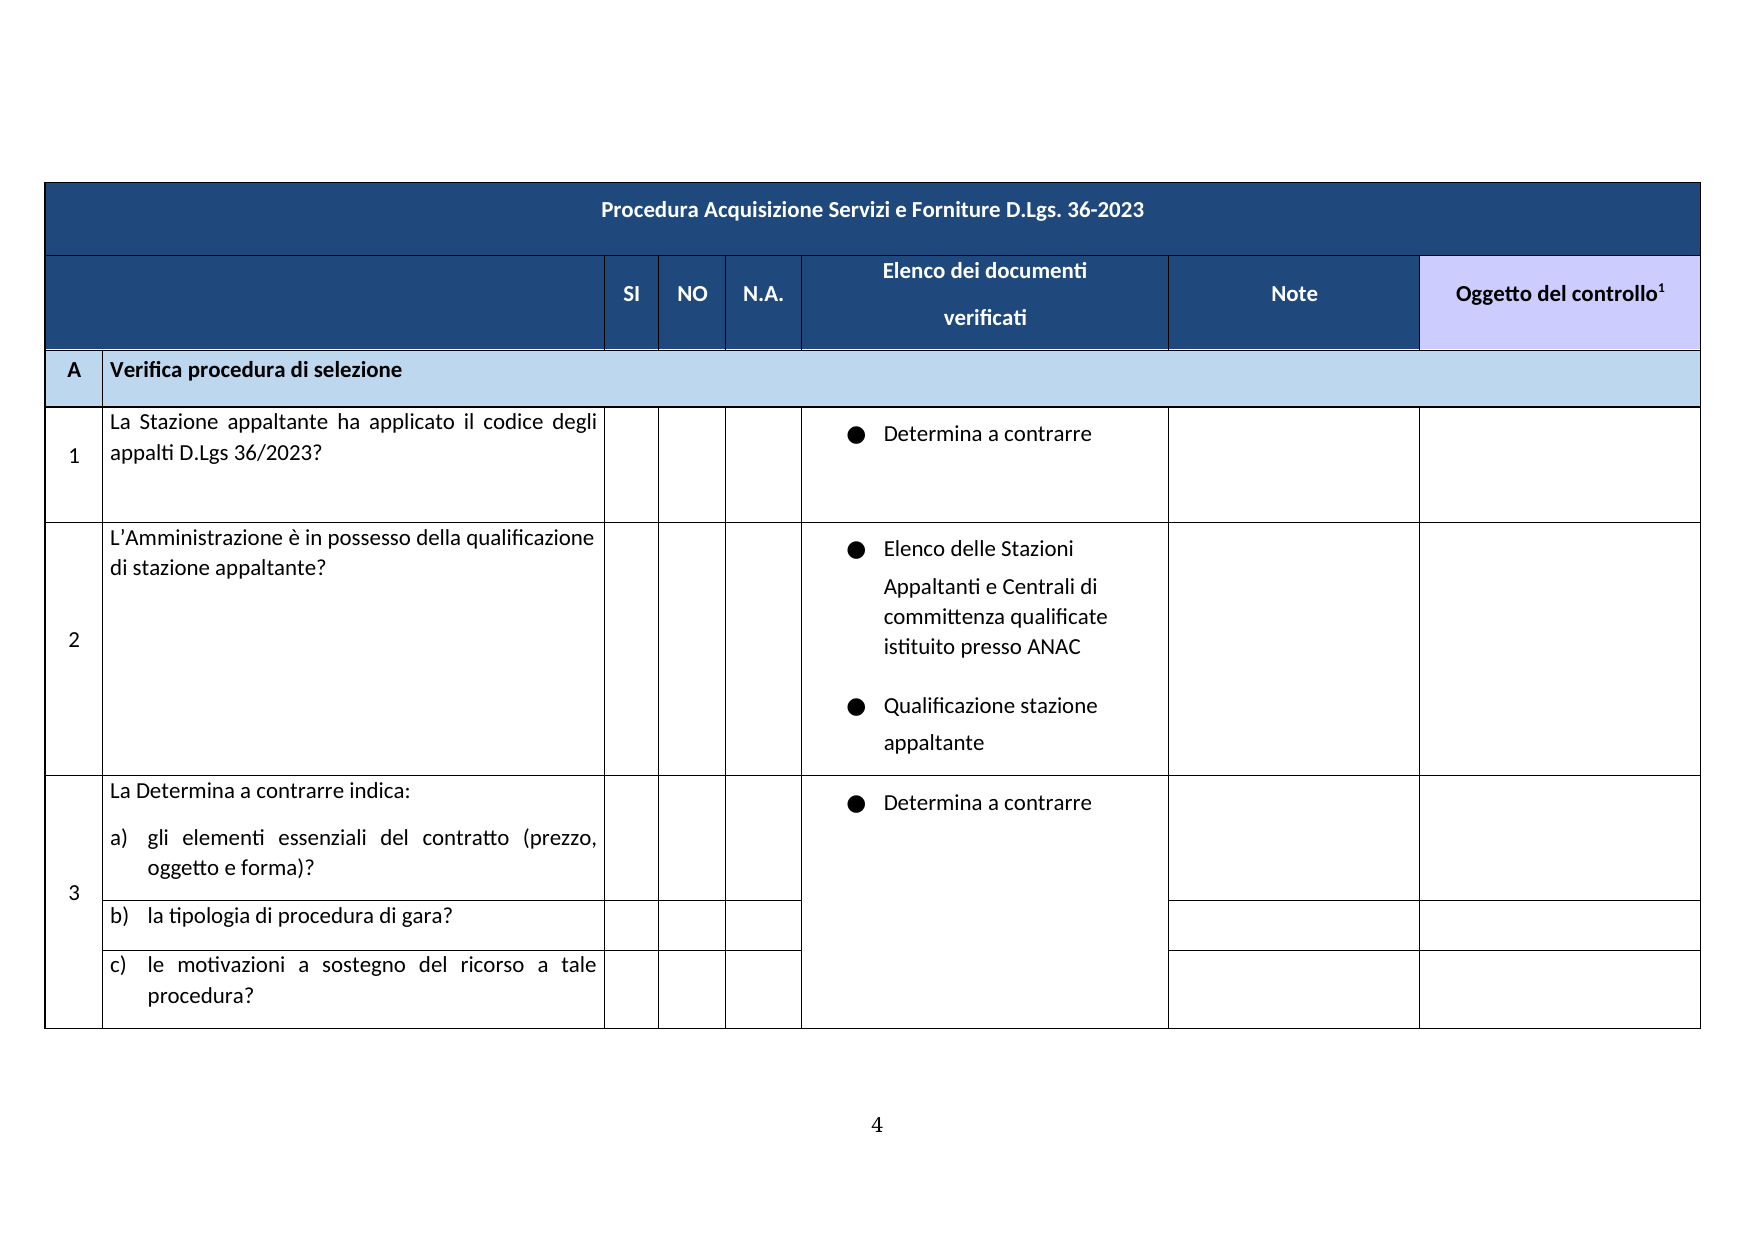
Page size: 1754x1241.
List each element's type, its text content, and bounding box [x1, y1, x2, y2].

table_cell [1420, 408, 1700, 522]
table_cell 3 [46, 776, 102, 1028]
table_cell Verifica procedura di selezione [103, 351, 1700, 406]
table_cell A [46, 351, 102, 406]
table_cell [726, 951, 801, 1028]
table_cell [726, 523, 801, 775]
table_cell La Stazione appaltante ha applicato il codice degli appalti D.Lgs 36/2023? [103, 408, 604, 522]
table_cell [659, 901, 725, 949]
table_cell Determina a contrarre [802, 408, 1168, 522]
table_cell 2 [46, 523, 102, 775]
table_cell [605, 951, 658, 1028]
table_cell [1420, 901, 1700, 949]
table_cell [46, 256, 604, 349]
table_cell [659, 523, 725, 775]
table_cell [1420, 776, 1700, 900]
table_cell [659, 776, 725, 900]
table_cell la tipologia di procedura di gara? [103, 901, 604, 949]
table_cell [1420, 951, 1700, 1028]
table_cell [1169, 523, 1419, 775]
table_cell [659, 408, 725, 522]
table_cell [726, 408, 801, 522]
table_cell N.A. [726, 256, 801, 349]
table_cell [605, 901, 658, 949]
table_cell le motivazioni a sostegno del ricorso a tale procedura? [103, 951, 604, 1028]
table_cell [1169, 776, 1419, 900]
table_cell SI [605, 256, 658, 349]
table_cell 1 [46, 408, 102, 522]
table_cell Note [1169, 256, 1419, 349]
table_cell [605, 776, 658, 900]
table_cell NO [659, 256, 725, 349]
table_cell L’Amministrazione è in possesso della qualificazione di stazione appaltante? [103, 523, 604, 775]
table_cell Elenco delle Stazioni Appaltanti e Centrali di committenza qualificate istituito presso ANAC Qualificazione stazione appaltante [802, 523, 1168, 775]
table_cell [605, 523, 658, 775]
table_cell Oggetto del controllo [1420, 256, 1700, 349]
table_cell [726, 901, 801, 949]
table_cell La Determina a contrarre indica: gli elementi essenziali del contratto (prezzo, oggetto e forma)? [103, 776, 604, 900]
table_cell [1169, 901, 1419, 949]
table_cell [1169, 951, 1419, 1028]
table_cell [726, 776, 801, 900]
table_cell [659, 951, 725, 1028]
table_cell [605, 408, 658, 522]
table_cell [1169, 408, 1419, 522]
table_header Procedura Acquisizione Servizi e Forniture D.Lgs. 36-2023 [46, 183, 1700, 255]
table_cell Elenco dei documenti verificati [802, 256, 1168, 349]
table_cell [1420, 523, 1700, 775]
table_cell Determina a contrarre [802, 776, 1168, 1028]
